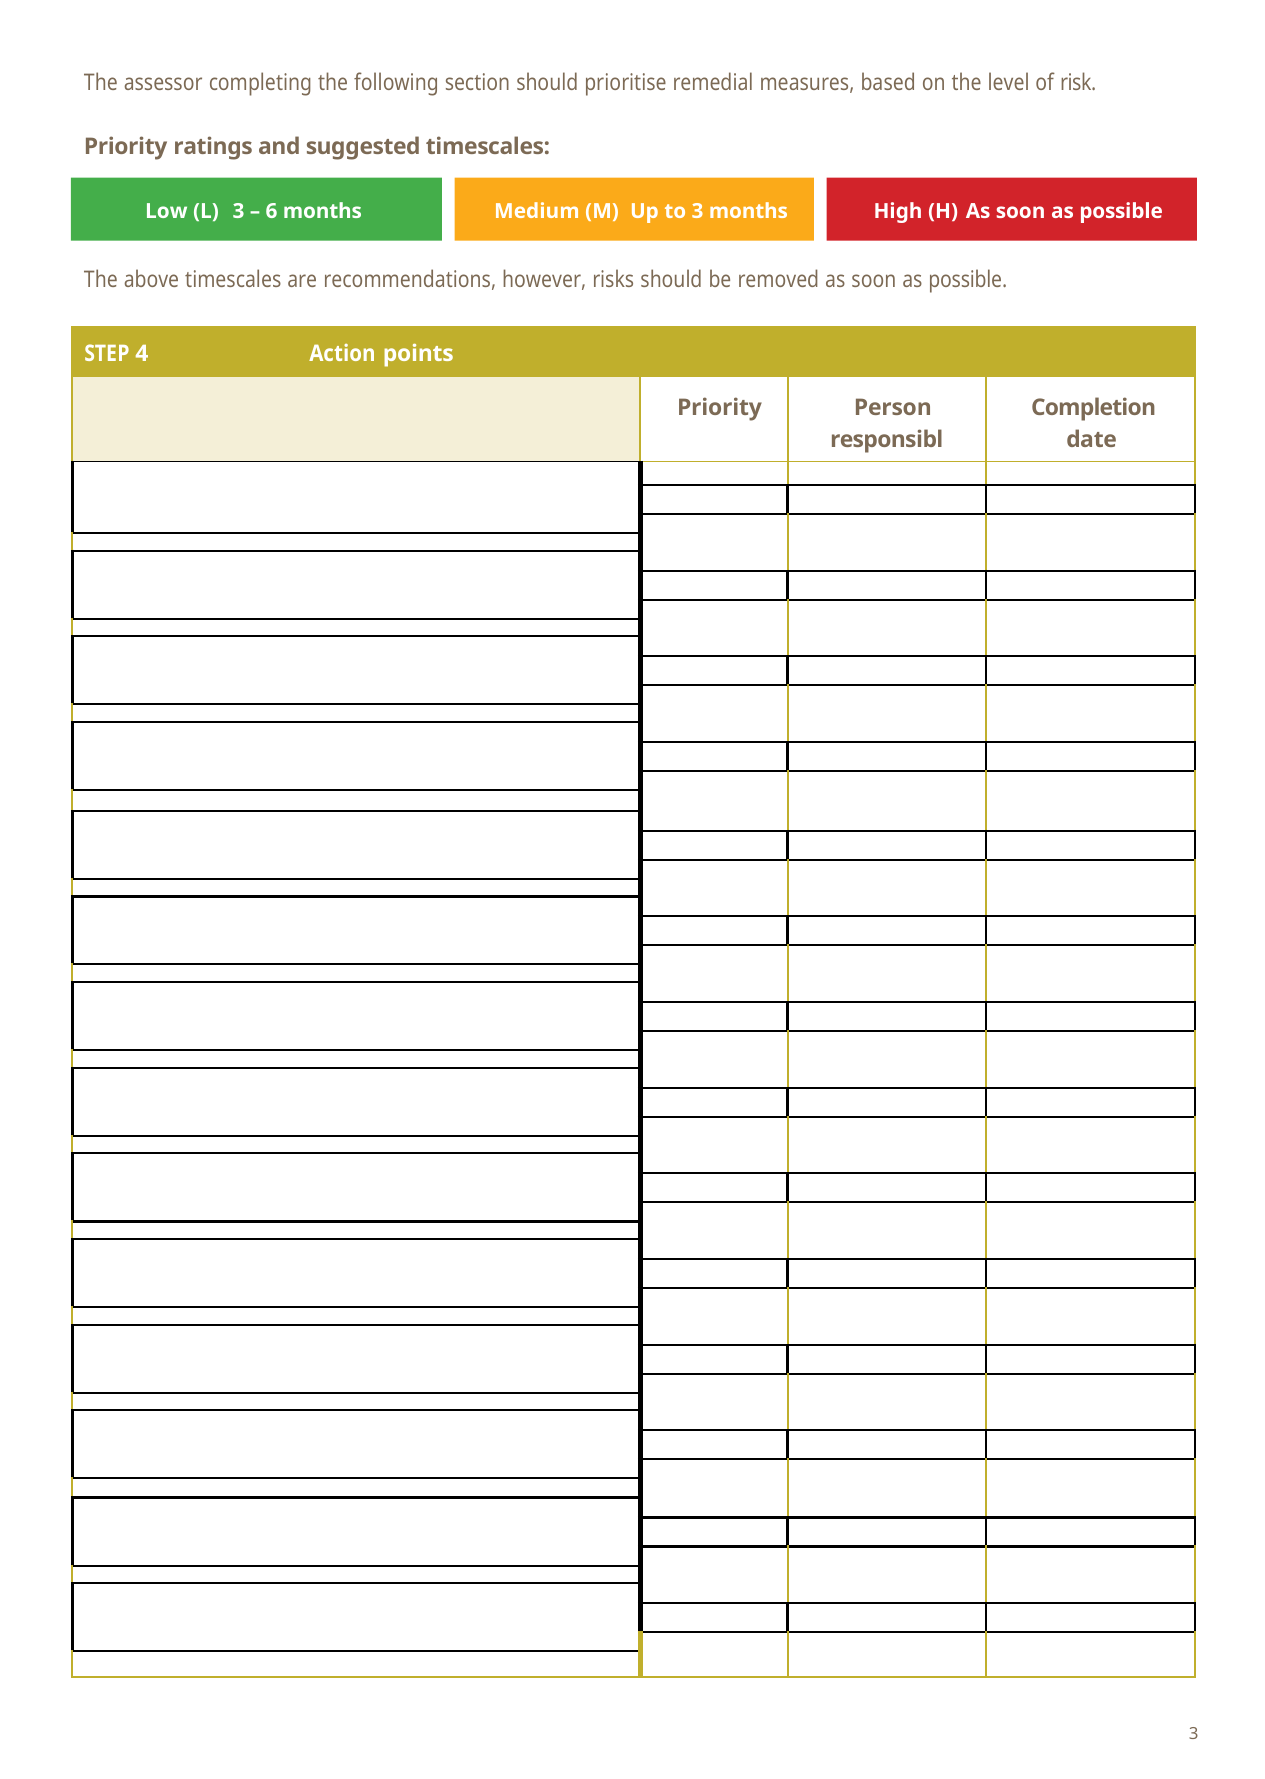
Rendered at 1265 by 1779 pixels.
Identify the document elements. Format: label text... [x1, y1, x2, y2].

table_cell [74, 552, 638, 618]
table_cell [789, 772, 985, 829]
table_cell [73, 880, 638, 895]
table_cell [987, 861, 1194, 915]
table_cell [789, 1431, 985, 1458]
table_cell [643, 1289, 787, 1343]
table_cell [789, 1633, 985, 1676]
table_cell [789, 1203, 985, 1258]
table_cell [73, 1051, 638, 1067]
table_cell [987, 1375, 1194, 1429]
table_cell [789, 572, 985, 598]
table_cell [74, 462, 638, 532]
table_cell [789, 1089, 985, 1116]
table_cell [74, 1326, 638, 1392]
table_cell [643, 1346, 786, 1372]
table_cell [643, 917, 786, 944]
table_cell [789, 1346, 985, 1372]
table_cell [643, 515, 787, 569]
table_cell [987, 1089, 1194, 1116]
table_cell [789, 1548, 985, 1602]
table_cell [789, 1460, 985, 1516]
table_cell [987, 772, 1194, 829]
table_cell [643, 1548, 787, 1602]
table_cell [643, 1260, 786, 1287]
table_cell [74, 1154, 638, 1220]
table_cell [789, 462, 985, 484]
table_cell [987, 1633, 1194, 1676]
table_cell [643, 486, 786, 513]
table_cell [987, 1604, 1194, 1631]
table_cell [74, 983, 638, 1049]
table_cell [73, 1137, 638, 1152]
table_cell [73, 1479, 638, 1496]
table_cell [73, 791, 638, 810]
table_cell [643, 1003, 786, 1030]
table_cell [643, 1089, 786, 1116]
table_cell [73, 377, 639, 461]
table_cell [789, 1032, 985, 1087]
table_cell [643, 1633, 787, 1676]
table_cell [789, 657, 985, 684]
table_cell [74, 812, 638, 878]
table_cell [73, 1394, 638, 1409]
table_cell [74, 898, 638, 963]
table_cell [643, 772, 787, 829]
table_cell [73, 620, 638, 635]
table_cell [987, 1346, 1194, 1372]
table_cell [789, 1174, 985, 1201]
table_cell Completion date [987, 377, 1194, 461]
table_cell [987, 1519, 1194, 1545]
table_cell [987, 462, 1194, 484]
table_cell [74, 1499, 638, 1564]
table_cell [789, 1289, 985, 1343]
table_cell [987, 743, 1194, 770]
table_cell [987, 1260, 1194, 1287]
table_cell [643, 946, 787, 1001]
table_cell Person responsible [789, 377, 985, 461]
table_cell [643, 861, 787, 915]
table_cell [789, 946, 985, 1001]
table_cell [987, 1460, 1194, 1516]
table_cell [789, 1260, 985, 1287]
table_cell [73, 965, 638, 981]
table_cell [789, 1003, 985, 1030]
table_cell [987, 1118, 1194, 1172]
table_cell [789, 832, 985, 859]
table_cell [74, 1069, 638, 1135]
table_cell [643, 1203, 787, 1258]
table_cell [74, 1240, 638, 1306]
table_cell [73, 534, 638, 549]
table_cell [789, 515, 985, 569]
table_cell [789, 743, 985, 770]
table_cell [987, 1203, 1194, 1258]
table_cell [643, 1118, 787, 1172]
table_cell [73, 705, 638, 721]
table_cell [643, 832, 786, 859]
text The assessor completing the following section should prioritise remedial measures, based on the level of risk. [84, 66, 1208, 97]
table_cell [987, 946, 1194, 1001]
table_cell [987, 601, 1194, 655]
table_cell [789, 917, 985, 944]
table_cell [987, 917, 1194, 944]
table_cell [987, 657, 1194, 684]
table_cell [643, 657, 786, 684]
table_cell [74, 637, 638, 703]
table_cell [789, 486, 985, 513]
table_cell Priority [641, 377, 787, 461]
table_cell [789, 686, 985, 741]
table_cell [643, 601, 787, 655]
table_cell [789, 1604, 985, 1631]
table_cell [987, 1548, 1194, 1602]
table_cell [73, 1223, 638, 1238]
table_cell [987, 572, 1194, 598]
table_cell [987, 1003, 1194, 1030]
table_cell [74, 723, 638, 789]
table_cell [789, 601, 985, 655]
text The above timescales are recommendations, however, risks should be removed as soon as possible. [84, 263, 1208, 294]
table_cell [643, 743, 786, 770]
table_cell [987, 1289, 1194, 1343]
table_cell [73, 1567, 638, 1582]
table_cell [643, 462, 787, 484]
table_cell [643, 1460, 787, 1516]
table_cell [643, 1032, 787, 1087]
table_cell [789, 1375, 985, 1429]
table_cell [73, 1652, 638, 1676]
table_cell [643, 686, 787, 741]
table_cell [789, 861, 985, 915]
table_cell [987, 486, 1194, 513]
table_cell [73, 1308, 638, 1323]
table_cell [789, 1118, 985, 1172]
table_cell [643, 1431, 786, 1458]
table_cell [643, 1604, 786, 1631]
table_cell [987, 1431, 1194, 1458]
table_header STEP 4 Action points [73, 328, 1194, 377]
table_cell [987, 515, 1194, 569]
table_cell [643, 1375, 787, 1429]
table_cell [789, 1519, 985, 1545]
table_cell [987, 832, 1194, 859]
table_cell [987, 1174, 1194, 1201]
table_cell [74, 1411, 638, 1477]
table_cell [74, 1584, 638, 1650]
table_cell [987, 686, 1194, 741]
table_cell [987, 1032, 1194, 1087]
text Priority ratings and suggested timescales: [84, 130, 1208, 161]
table_cell [643, 572, 786, 598]
table_cell [643, 1174, 786, 1201]
table_cell [643, 1519, 786, 1545]
